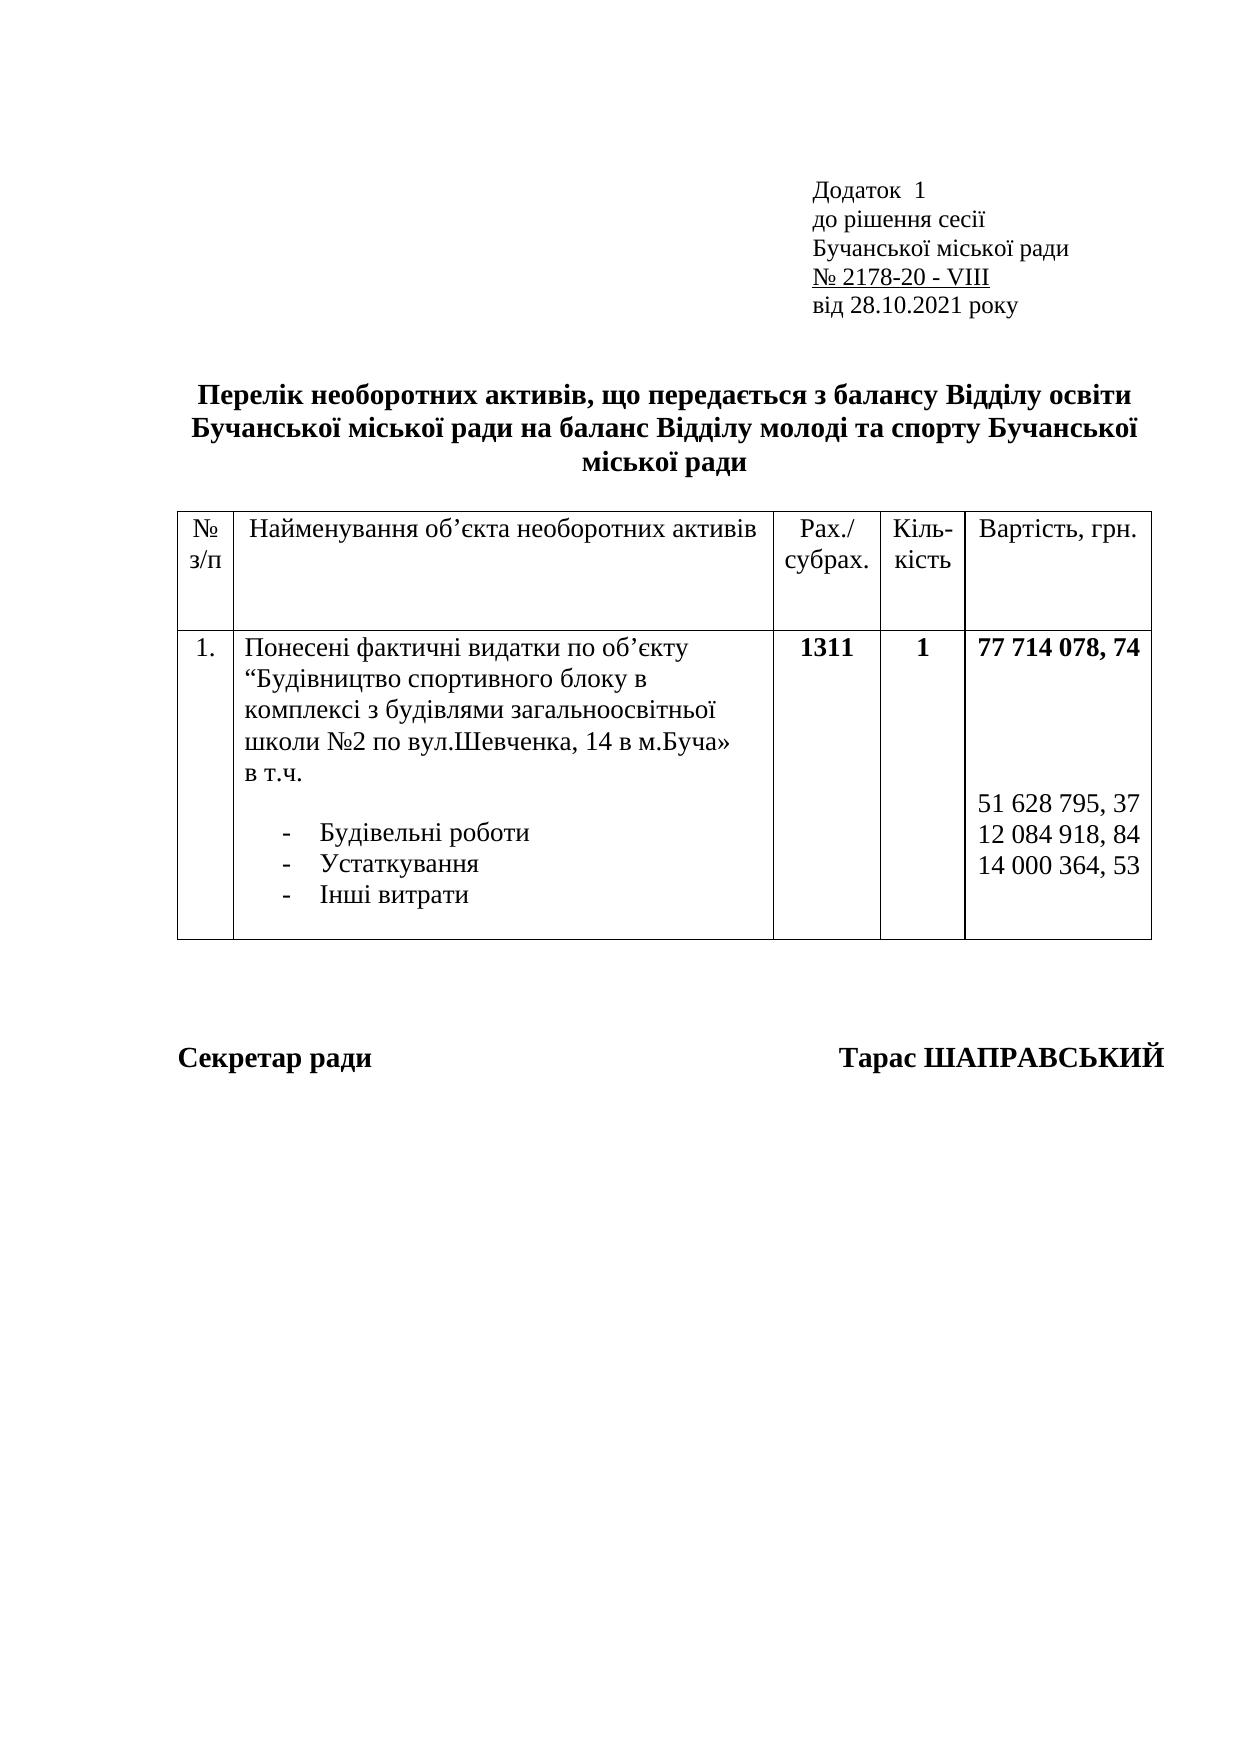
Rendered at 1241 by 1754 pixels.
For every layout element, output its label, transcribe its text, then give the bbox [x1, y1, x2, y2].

text Перелік необоротних активів, що передається з балансу Відділу освіти Бучанської міської ради на баланс Відділу молоді та спорту Бучанської міської ради [177, 377, 1152, 477]
table_header Найменування об’єкта необоротних активів [234, 512, 773, 630]
text Додаток 1 [177, 176, 1152, 204]
table_cell 77 714 078, 74 51 628 795, 37 12 084 918, 84 14 000 364, 53 [966, 631, 1151, 939]
text від 28.10.2021 року [177, 291, 1152, 319]
table_cell 1 [881, 631, 964, 939]
table_header Кіль-кість [881, 512, 964, 630]
text Бучанської міської ради № 2178-20 - VIІI [812, 233, 1152, 291]
table_header Рах./ субрах. [774, 512, 880, 630]
table_cell 1. [178, 631, 233, 939]
table_cell 1311 [774, 631, 880, 939]
table_cell Понесені фактичні видатки по об’єкту “Будівництво спортивного блоку в комплексі з будівлями загальноосвітньої школи №2 по вул.Шевченка, 14 в м.Буча» в т.ч. Будівельні роботи Устаткування Інші витрати [234, 631, 773, 939]
text до рішення сесії [177, 204, 1152, 233]
table_header Вартість, грн. [966, 512, 1151, 630]
text Секретар ради Тарас ШАПРАВСЬКИЙ [177, 1041, 1167, 1074]
table_header № з/п [178, 512, 233, 630]
